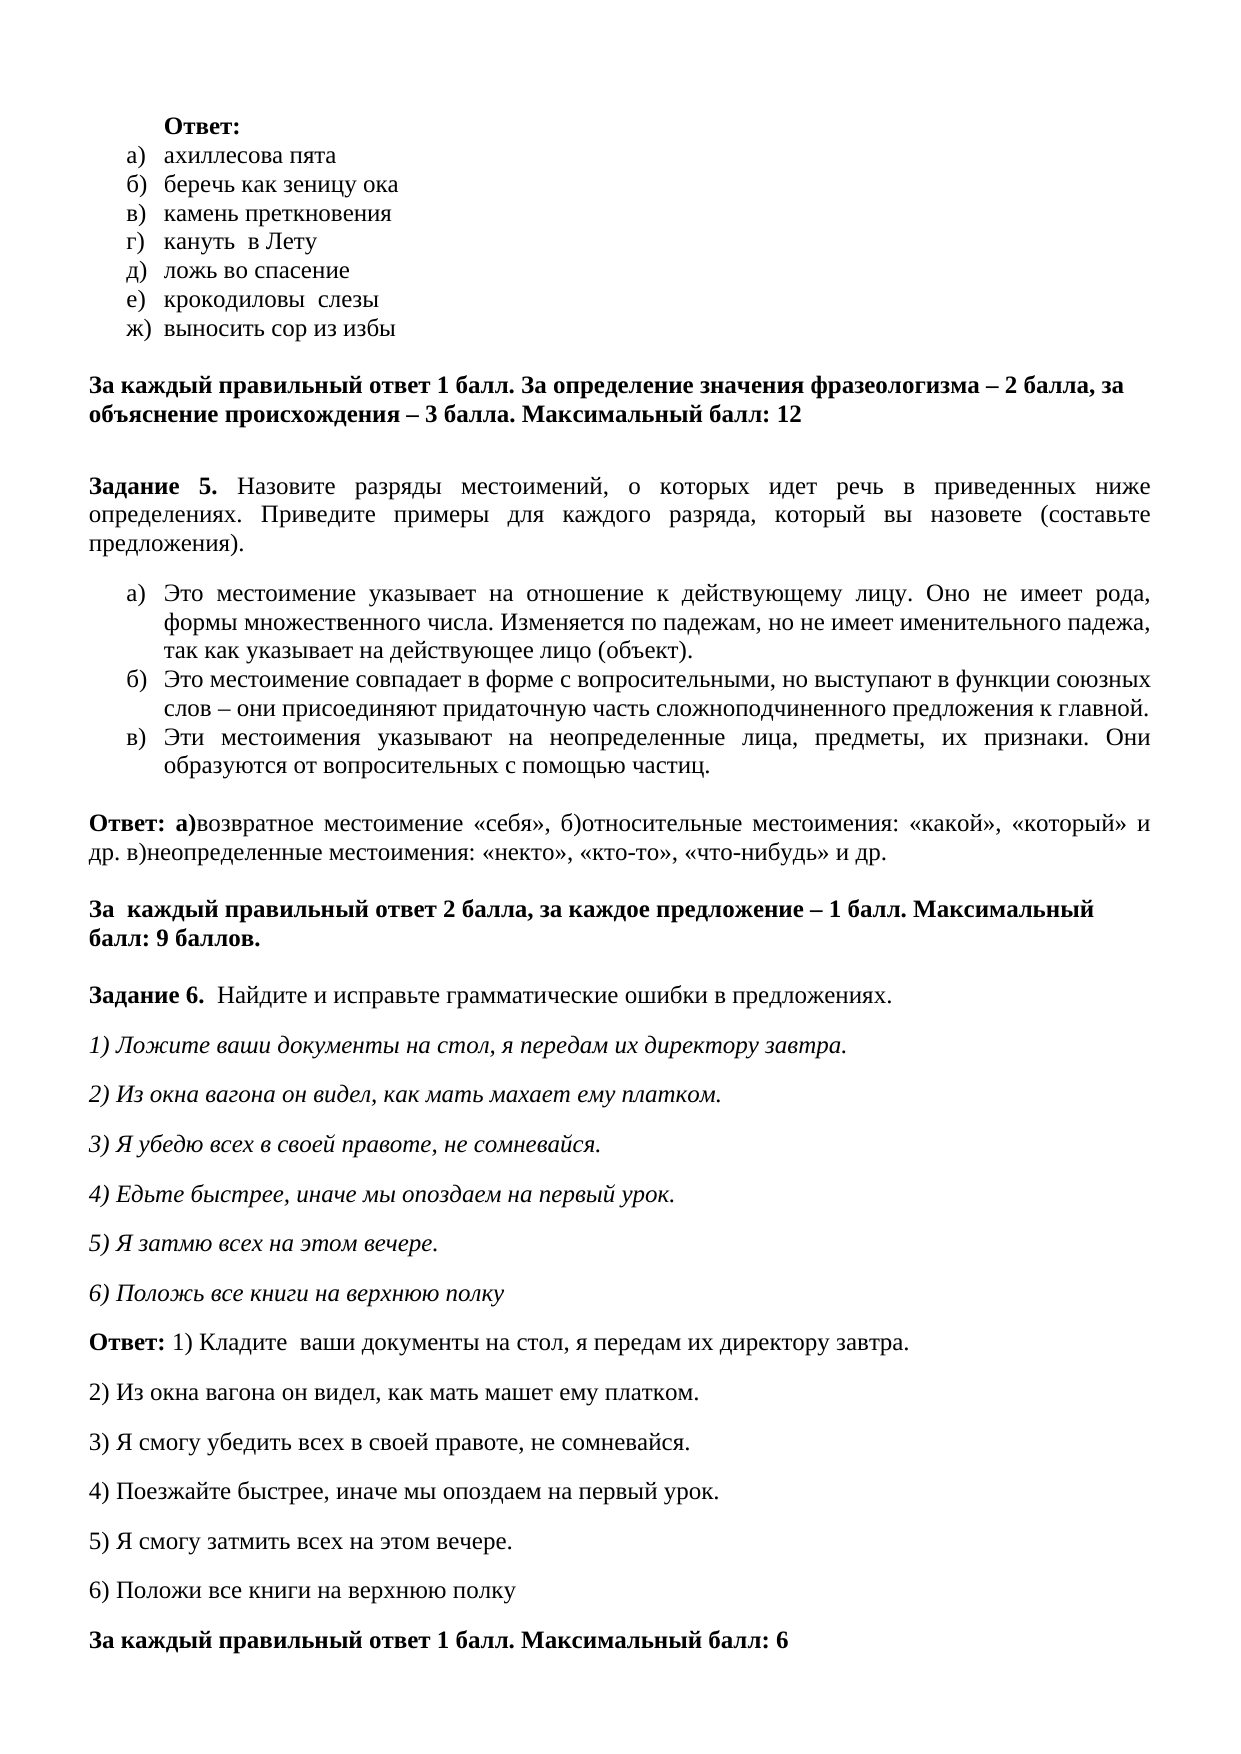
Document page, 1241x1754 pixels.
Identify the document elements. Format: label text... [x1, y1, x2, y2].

list ахиллесова пята [126, 140, 1152, 169]
list камень преткновения [126, 198, 1152, 226]
text 5) Я затмю всех на этом вечере. [89, 1228, 1152, 1257]
list выносить сор из избы [126, 313, 1152, 341]
text 5) Я смогу затмить всех на этом вечере. [89, 1526, 1152, 1554]
list беречь как зеницу ока [126, 169, 1152, 198]
list Это местоимение совпадает в форме с вопросительными, но выступают в функции союзных слов – они присоединяют придаточную часть сложноподчиненного предложения к главной. [126, 664, 1152, 722]
list Эти местоимения указывают на неопределенные лица, предметы, их признаки. Они образуются от вопросительных с помощью частиц. [126, 722, 1152, 779]
list кануть в Лету [126, 226, 1152, 255]
text Задание 6. Найдите и исправьте грамматические ошибки в предложениях. [89, 980, 1152, 1009]
text За каждый правильный ответ 1 балл. Максимальный балл: 6 [89, 1625, 1152, 1654]
text За каждый правильный ответ 1 балл. За определение значения фразеологизма – 2 балла, за объяснение происхождения – 3 балла. Максимальный балл: 12 [89, 370, 1152, 428]
text 2) Из окна вагона он видел, как мать машет ему платком. [89, 1377, 1152, 1406]
text За каждый правильный ответ 2 балла, за каждое предложение – 1 балл. Максимальный балл: 9 баллов. [89, 894, 1152, 952]
text 6) Положь все книги на верхнюю полку [89, 1278, 1152, 1307]
text 3) Я убедю всех в своей правоте, не сомневайся. [89, 1129, 1152, 1158]
text Ответ: а)возвратное местоимение «себя», б)относительные местоимения: «какой», «который» и др. в)неопределенные местоимения: «некто», «кто-то», «что-нибудь» и др. [89, 808, 1152, 865]
list крокодиловы слезы [126, 284, 1152, 313]
text 1) Ложите ваши документы на стол, я передам их директору завтра. [89, 1030, 1152, 1059]
text Ответ: 1) Кладите ваши документы на стол, я передам их директору завтра. [89, 1327, 1152, 1356]
list Это местоимение указывает на отношение к действующему лицу. Оно не имеет рода, формы множественного числа. Изменяется по падежам, но не имеет именительного падежа, так как указывает на действующее лицо (объект). [126, 578, 1152, 664]
text Задание 5. Назовите разряды местоимений, о которых идет речь в приведенных ниже определениях. Приведите примеры для каждого разряда, который вы назовете (составьте предложения). [89, 471, 1152, 557]
text 3) Я смогу убедить всех в своей правоте, не сомневайся. [89, 1427, 1152, 1455]
text 4) Поезжайте быстрее, иначе мы опоздаем на первый урок. [89, 1476, 1152, 1505]
list ложь во спасение [126, 255, 1152, 284]
text 4) Едьте быстрее, иначе мы опоздаем на первый урок. [89, 1179, 1152, 1207]
text 6) Положи все книги на верхнюю полку [89, 1575, 1152, 1604]
text 2) Из окна вагона он видел, как мать махает ему платком. [89, 1079, 1152, 1108]
text Ответ: [164, 111, 1152, 140]
